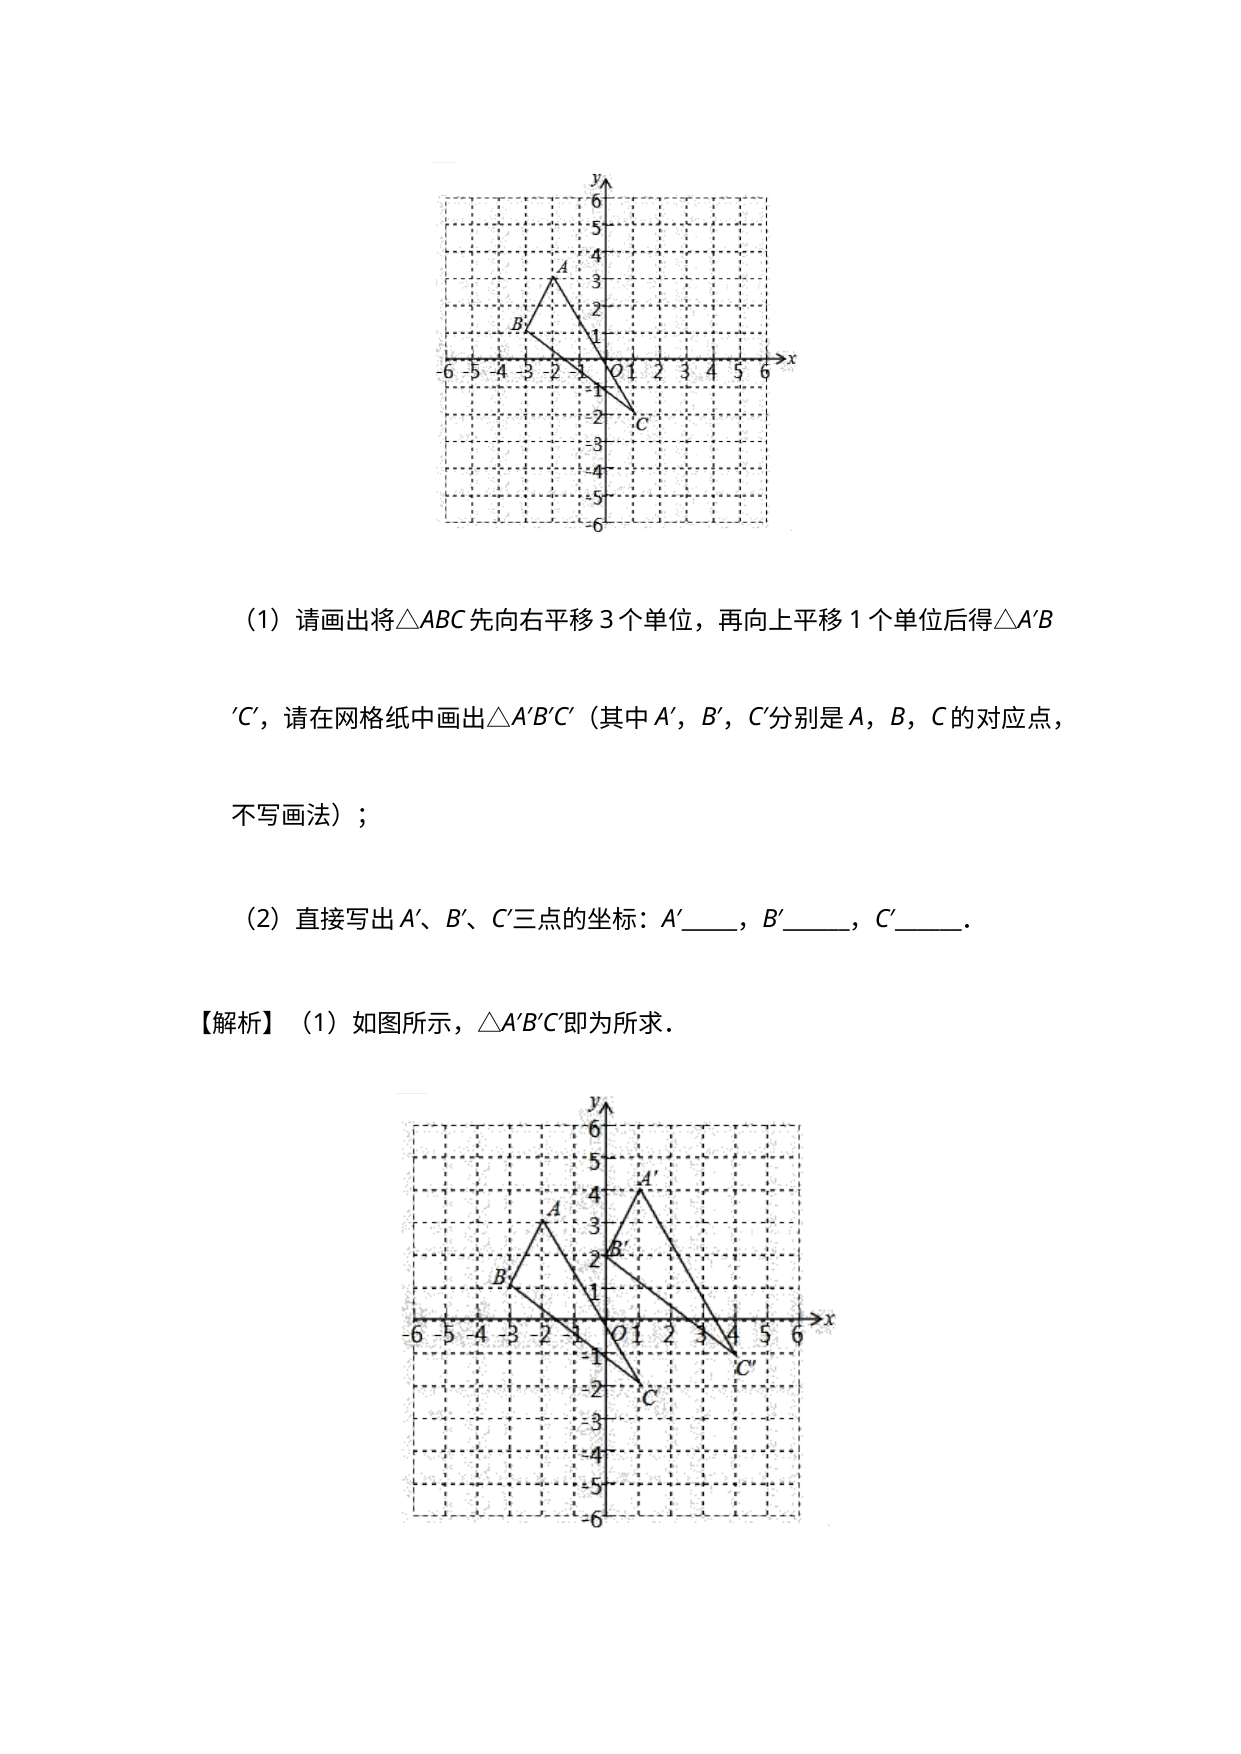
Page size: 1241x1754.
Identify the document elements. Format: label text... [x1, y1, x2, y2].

text 【解析】（1）如图所示，△A′B′C′即为所求． [187, 989, 1053, 1054]
text （2）直接写出A′、B′、C′三点的坐标：A′_____，B′______，C′______． [231, 885, 1053, 950]
picture [396, 1093, 844, 1531]
text （1）请画出将△ABC先向右平移3个单位，再向上平移1个单位后得△A′B′C′，请在网格纸中画出△A′B′C′（其中A′，B′，C′分别是A，B，C的对应点，不写画法）； [231, 586, 1053, 846]
picture [431, 162, 809, 540]
